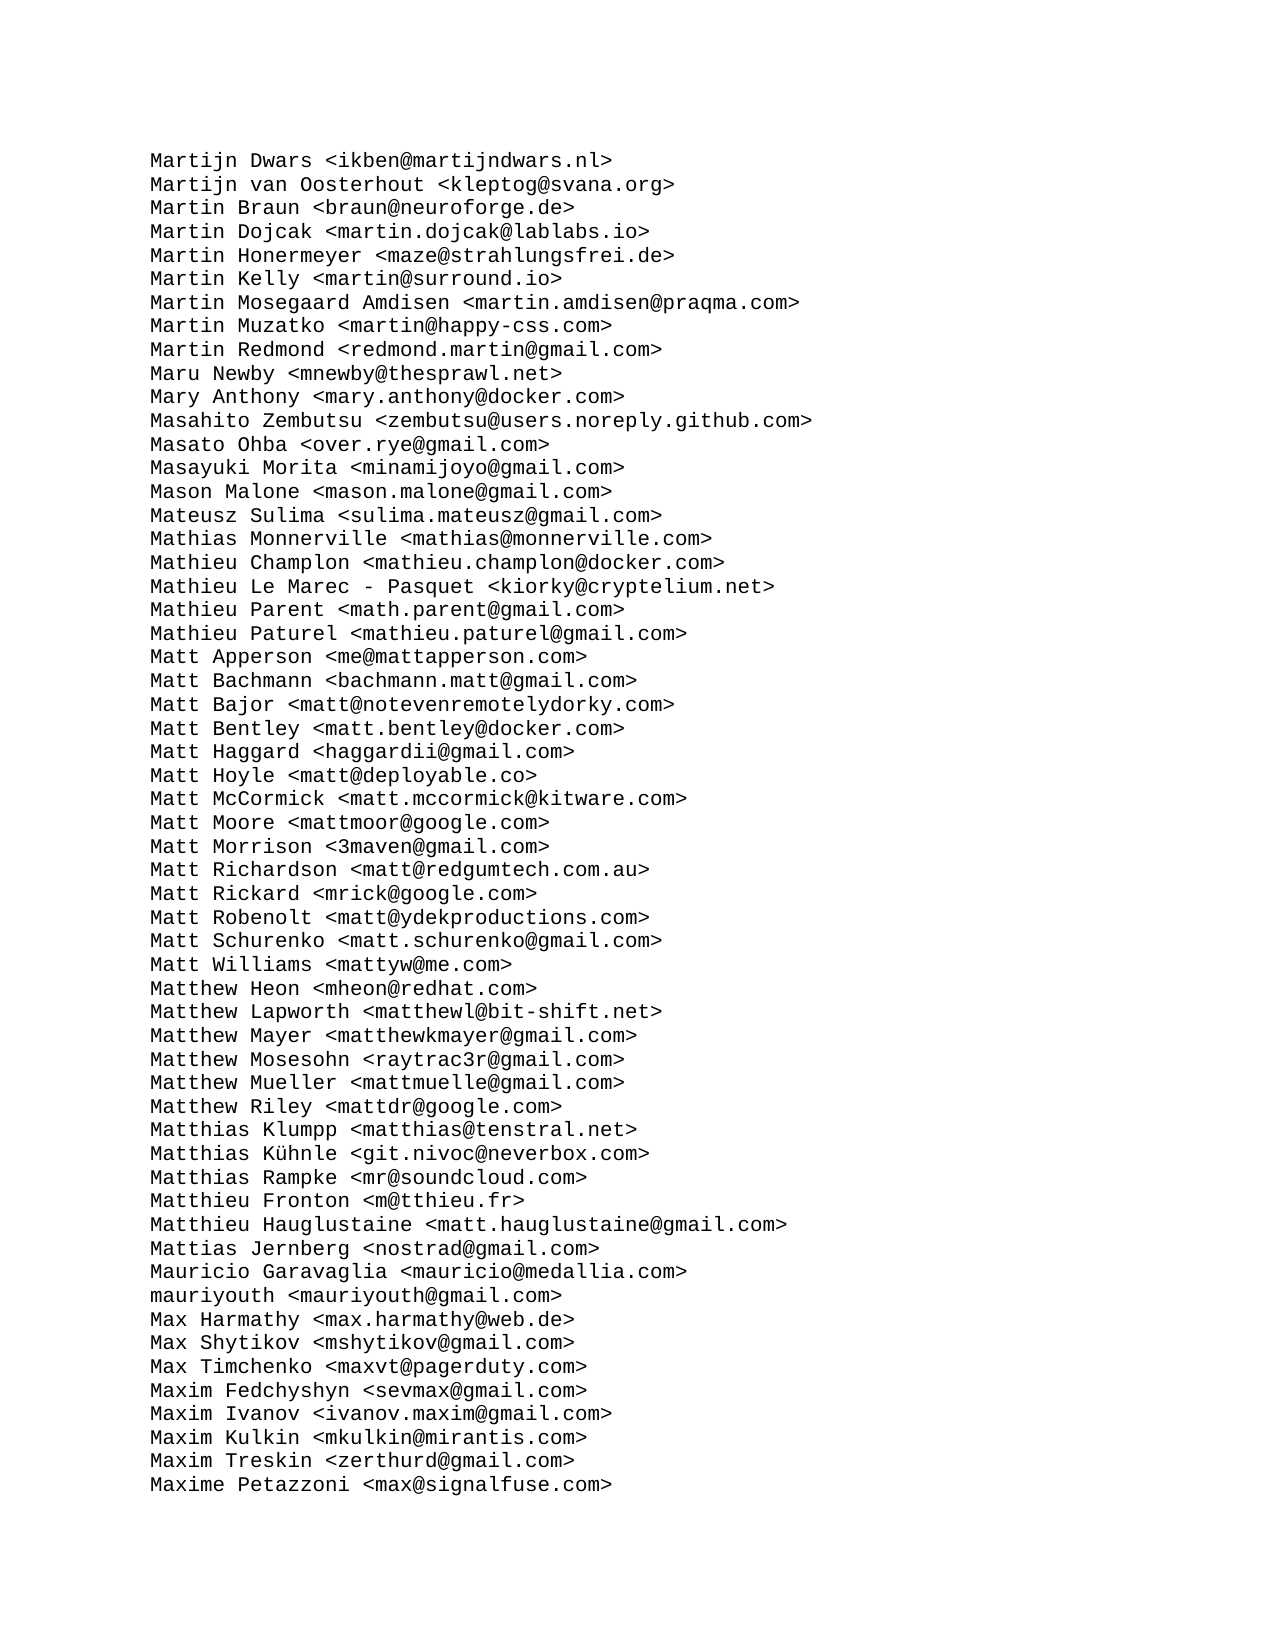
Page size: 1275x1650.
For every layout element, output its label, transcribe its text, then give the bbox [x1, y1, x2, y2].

text Matthias Rampke <mr@soundcloud.com> [150, 1167, 1125, 1190]
text Mathieu Champlon <mathieu.champlon@docker.com> [150, 552, 1125, 576]
text Matt Schurenko <matt.schurenko@gmail.com> [150, 930, 1125, 954]
text Matthew Heon <mheon@redhat.com> [150, 978, 1125, 1001]
text Matt Apperson <me@mattapperson.com> [150, 647, 1125, 670]
text Masato Ohba <over.rye@gmail.com> [150, 434, 1125, 457]
text Matthieu Fronton <m@tthieu.fr> [150, 1190, 1125, 1214]
text Matthias Kühnle <git.nivoc@neverbox.com> [150, 1143, 1125, 1167]
text Masayuki Morita <minamijoyo@gmail.com> [150, 457, 1125, 481]
text Martijn van Oosterhout <kleptog@svana.org> [150, 174, 1125, 197]
text Mattias Jernberg <nostrad@gmail.com> [150, 1238, 1125, 1261]
text Matthew Riley <mattdr@google.com> [150, 1096, 1125, 1119]
text Maxim Ivanov <ivanov.maxim@gmail.com> [150, 1403, 1125, 1427]
text Martin Kelly <martin@surround.io> [150, 268, 1125, 292]
text Matthew Mosesohn <raytrac3r@gmail.com> [150, 1048, 1125, 1072]
text Mathieu Parent <math.parent@gmail.com> [150, 599, 1125, 623]
text Mason Malone <mason.malone@gmail.com> [150, 481, 1125, 505]
text Matt Williams <mattyw@me.com> [150, 954, 1125, 978]
text Mauricio Garavaglia <mauricio@medallia.com> [150, 1261, 1125, 1285]
text Maxime Petazzoni <max@signalfuse.com> [150, 1474, 1125, 1498]
text mauriyouth <mauriyouth@gmail.com> [150, 1285, 1125, 1309]
text Martin Dojcak <martin.dojcak@lablabs.io> [150, 221, 1125, 244]
text Maxim Kulkin <mkulkin@mirantis.com> [150, 1427, 1125, 1451]
text Matt McCormick <matt.mccormick@kitware.com> [150, 788, 1125, 812]
text Matt Moore <mattmoor@google.com> [150, 812, 1125, 836]
text Martin Mosegaard Amdisen <martin.amdisen@praqma.com> [150, 292, 1125, 316]
text Matthew Mueller <mattmuelle@gmail.com> [150, 1072, 1125, 1096]
text Max Timchenko <maxvt@pagerduty.com> [150, 1356, 1125, 1379]
text Matt Haggard <haggardii@gmail.com> [150, 741, 1125, 765]
text Matt Bachmann <bachmann.matt@gmail.com> [150, 670, 1125, 694]
text Matt Richardson <matt@redgumtech.com.au> [150, 859, 1125, 883]
text Martin Muzatko <martin@happy-css.com> [150, 316, 1125, 339]
text Maru Newby <mnewby@thesprawl.net> [150, 363, 1125, 386]
text Mathieu Paturel <mathieu.paturel@gmail.com> [150, 623, 1125, 647]
text Martin Redmond <redmond.martin@gmail.com> [150, 339, 1125, 363]
text Mary Anthony <mary.anthony@docker.com> [150, 386, 1125, 410]
text Mateusz Sulima <sulima.mateusz@gmail.com> [150, 505, 1125, 528]
text Martin Braun <braun@neuroforge.de> [150, 197, 1125, 221]
text Matt Morrison <3maven@gmail.com> [150, 836, 1125, 859]
text Maxim Fedchyshyn <sevmax@gmail.com> [150, 1379, 1125, 1403]
text Martin Honermeyer <maze@strahlungsfrei.de> [150, 244, 1125, 268]
text Matt Robenolt <matt@ydekproductions.com> [150, 907, 1125, 930]
text Matt Rickard <mrick@google.com> [150, 883, 1125, 907]
text Mathias Monnerville <mathias@monnerville.com> [150, 528, 1125, 552]
text Matthieu Hauglustaine <matt.hauglustaine@gmail.com> [150, 1214, 1125, 1238]
text Matthew Lapworth <matthewl@bit-shift.net> [150, 1001, 1125, 1025]
text Martijn Dwars <ikben@martijndwars.nl> [150, 150, 1125, 174]
text Max Shytikov <mshytikov@gmail.com> [150, 1332, 1125, 1356]
text Mathieu Le Marec - Pasquet <kiorky@cryptelium.net> [150, 576, 1125, 599]
text Matt Bentley <matt.bentley@docker.com> [150, 717, 1125, 741]
text Matthias Klumpp <matthias@tenstral.net> [150, 1119, 1125, 1143]
text Matt Bajor <matt@notevenremotelydorky.com> [150, 694, 1125, 717]
text Max Harmathy <max.harmathy@web.de> [150, 1309, 1125, 1332]
text Masahito Zembutsu <zembutsu@users.noreply.github.com> [150, 410, 1125, 434]
text Maxim Treskin <zerthurd@gmail.com> [150, 1451, 1125, 1474]
text Matt Hoyle <matt@deployable.co> [150, 765, 1125, 788]
text Matthew Mayer <matthewkmayer@gmail.com> [150, 1025, 1125, 1048]
